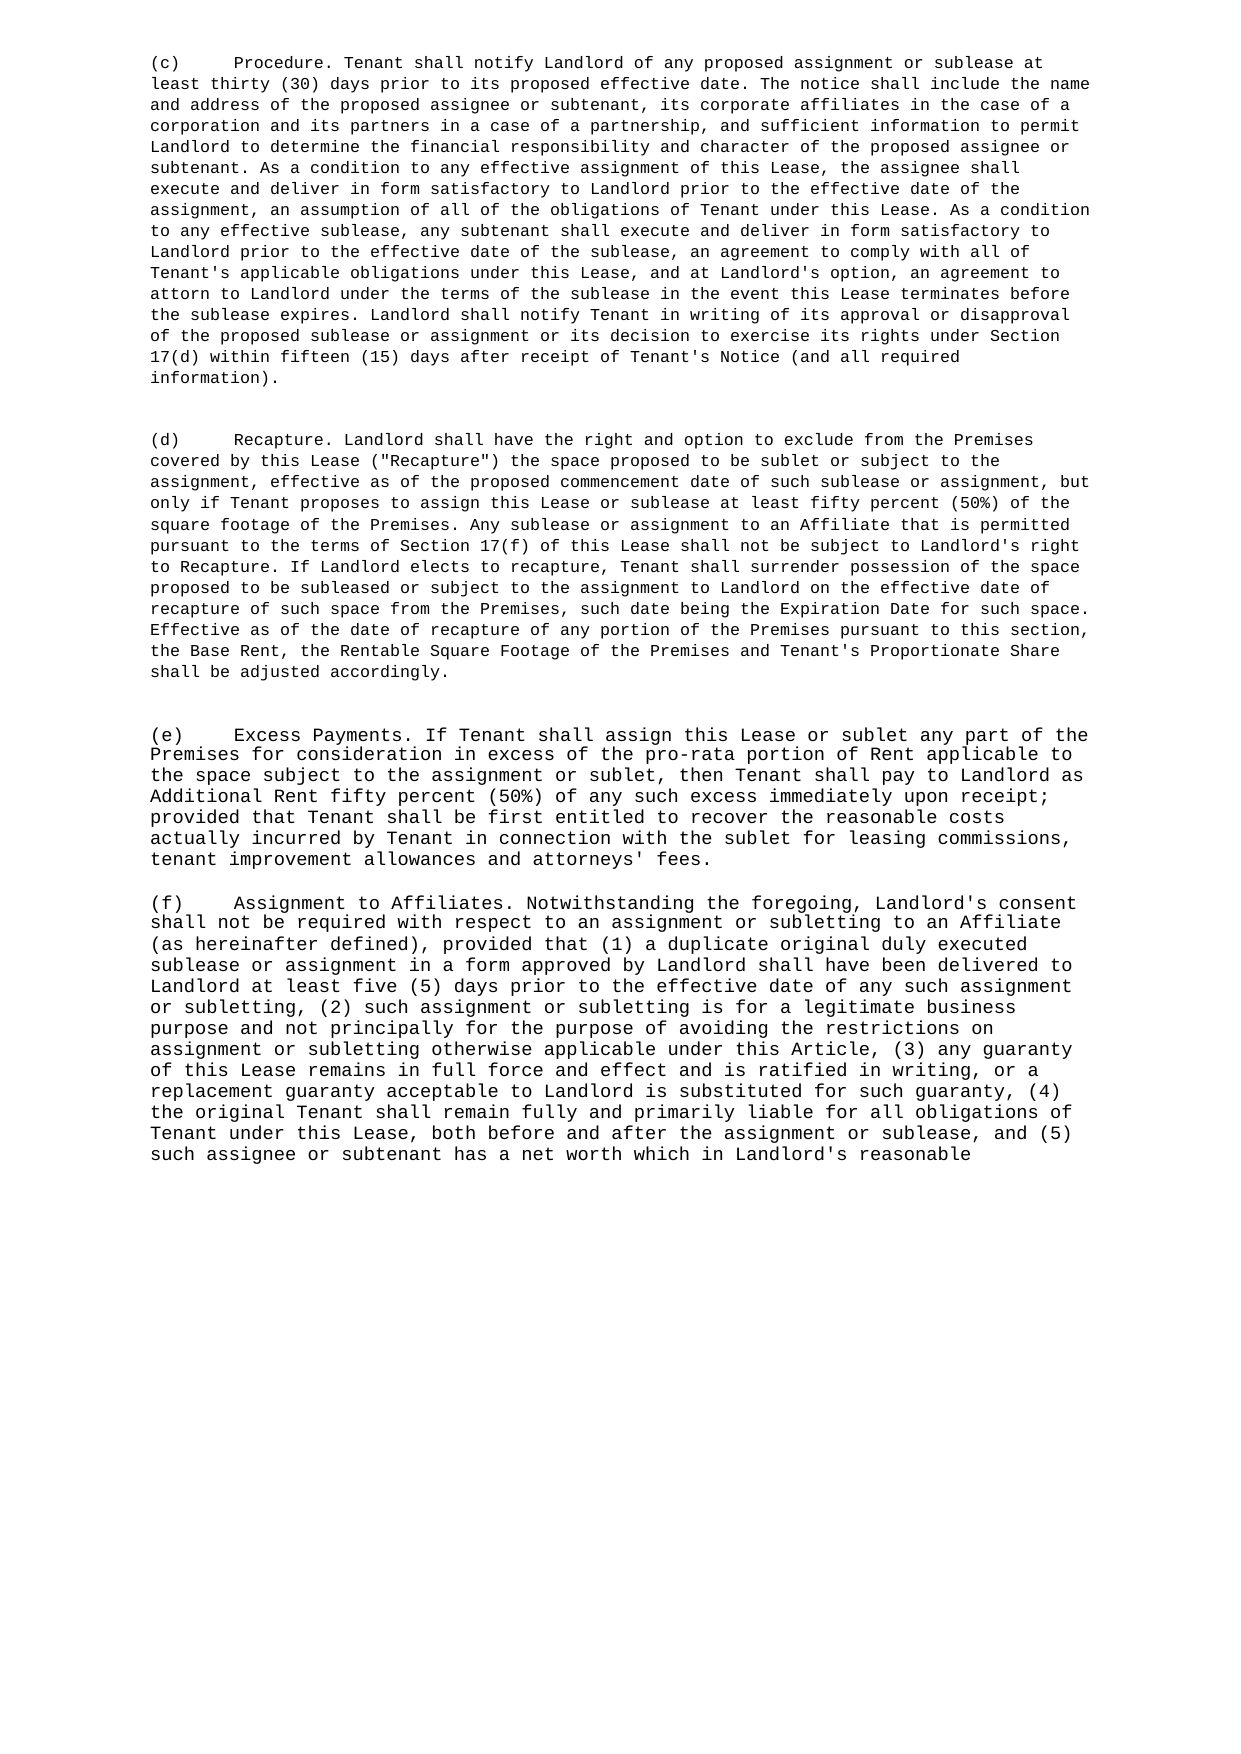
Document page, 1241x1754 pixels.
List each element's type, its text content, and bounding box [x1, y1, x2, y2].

list Recapture. Landlord shall have the right and option to exclude from the Premises covered by this Lease ("Recapture") the space proposed to be sublet or subject to the assignment, effective as of the proposed commencement date of such sublease or assignment, but only if Tenant proposes to assign this Lease or sublease at least fifty percent (50%) of the square footage of the Premises. Any sublease or assignment to an Affiliate that is permitted pursuant to the terms of Section 17(f) of this Lease shall not be subject to Landlord's right to Recapture. If Landlord elects to recapture, Tenant shall surrender possession of the space proposed to be subleased or subject to the assignment to Landlord on the effective date of recapture of such space from the Premises, such date being the Expiration Date for such space. Effective as of the date of recapture of any portion of the Premises pursuant to this section, the Base Rent, the Rentable Square Footage of the Premises and Tenant's Proportionate Share shall be adjusted accordingly. [150, 432, 1090, 682]
list Assignment to Affiliates. Notwithstanding the foregoing, Landlord's consent shall not be required with respect to an assignment or subletting to an Affiliate (as hereinafter defined), provided that (1) a duplicate original duly executed sublease or assignment in a form approved by Landlord shall have been delivered to Landlord at least five (5) days prior to the effective date of any such assignment or subletting, (2) such assignment or subletting is for a legitimate business purpose and not principally for the purpose of avoiding the restrictions on assignment or subletting otherwise applicable under this Article, (3) any guaranty of this Lease remains in full force and effect and is ratified in writing, or a replacement guaranty acceptable to Landlord is substituted for such guaranty, (4) the original Tenant shall remain fully and primarily liable for all obligations of Tenant under this Lease, both before and after the assignment or sublease, and (5) such assignee or subtenant has a net worth which in Landlord's reasonable [150, 893, 1090, 1166]
list Excess Payments. If Tenant shall assign this Lease or sublet any part of the Premises for consideration in excess of the pro-rata portion of Rent applicable to the space subject to the assignment or sublet, then Tenant shall pay to Landlord as Additional Rent fifty percent (50%) of any such excess immediately upon receipt; provided that Tenant shall be first entitled to recover the reasonable costs actually incurred by Tenant in connection with the sublet for leasing commissions, tenant improvement allowances and attorneys' fees. [150, 725, 1090, 871]
list Procedure. Tenant shall notify Landlord of any proposed assignment or sublease at least thirty (30) days prior to its proposed effective date. The notice shall include the name and address of the proposed assignee or subtenant, its corporate affiliates in the case of a corporation and its partners in a case of a partnership, and sufficient information to permit Landlord to determine the financial responsibility and character of the proposed assignee or subtenant. As a condition to any effective assignment of this Lease, the assignee shall execute and deliver in form satisfactory to Landlord prior to the effective date of the assignment, an assumption of all of the obligations of Tenant under this Lease. As a condition to any effective sublease, any subtenant shall execute and deliver in form satisfactory to Landlord prior to the effective date of the sublease, an agreement to comply with all of Tenant's applicable obligations under this Lease, and at Landlord's option, an agreement to attorn to Landlord under the terms of the sublease in the event this Lease terminates before the sublease expires. Landlord shall notify Tenant in writing of its approval or disapproval of the proposed sublease or assignment or its decision to exercise its rights under Section 17(d) within fifteen (15) days after receipt of Tenant's Notice (and all required information). [150, 54, 1090, 389]
